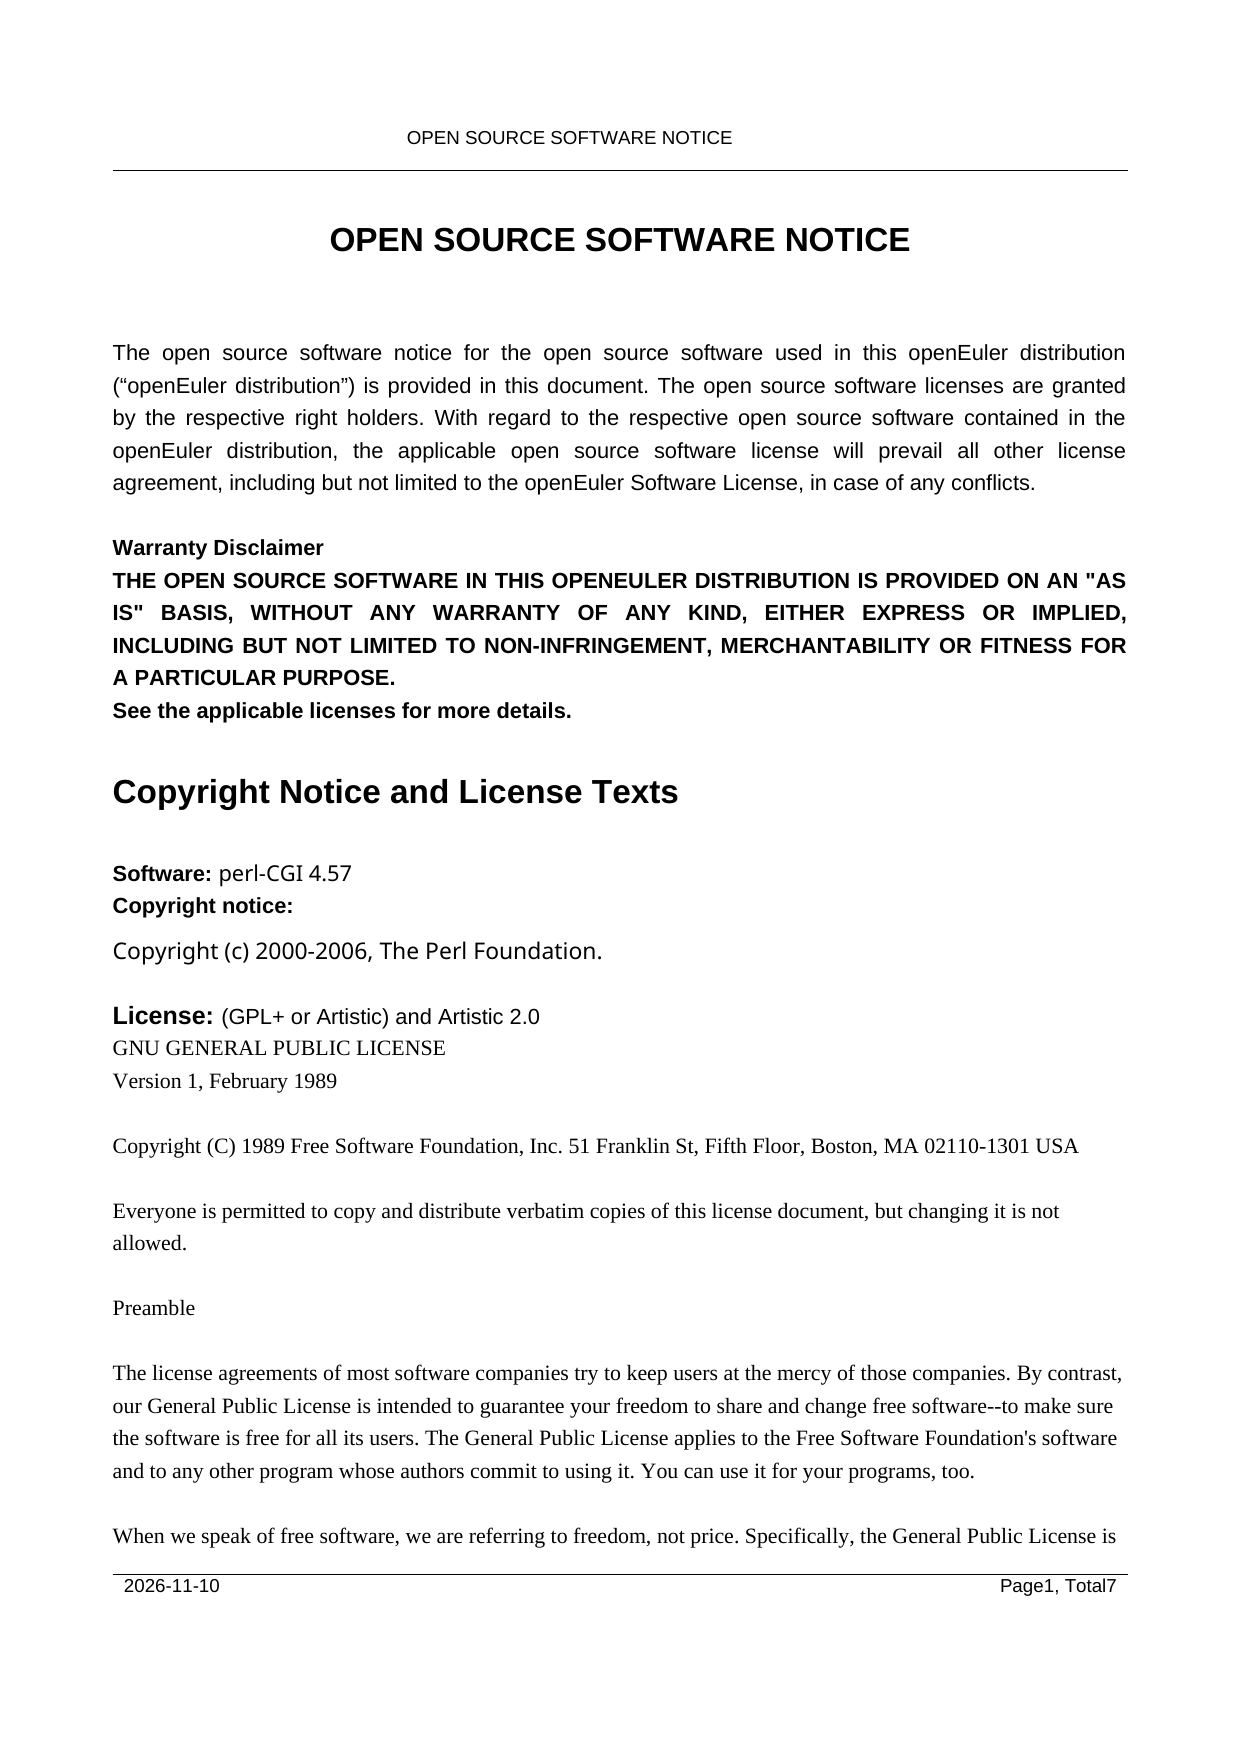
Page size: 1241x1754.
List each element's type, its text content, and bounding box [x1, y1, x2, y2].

text THE OPEN SOURCE SOFTWARE IN THIS OPENEULER DISTRIBUTION IS PROVIDED ON AN "AS IS" BASIS, WITHOUT ANY WARRANTY OF ANY KIND, EITHER EXPRESS OR IMPLIED, INCLUDING BUT NOT LIMITED TO NON-INFRINGEMENT, MERCHANTABILITY OR FITNESS FOR A PARTICULAR PURPOSE. See the applicable licenses for more details. [112, 564, 1128, 726]
text Copyright Notice and License Texts [112, 759, 1128, 824]
text Copyright notice: [112, 889, 1128, 921]
text License: (GPL+ or Artistic) and Artistic 2.0 [112, 999, 1128, 1031]
text OPEN SOURCE SOFTWARE NOTICE [112, 206, 1128, 271]
text The open source software notice for the open source software used in this openEuler distribution (“openEuler distribution”) is provided in this document. The open source software licenses are granted by the respective right holders. With regard to the respective open source software contained in the openEuler distribution, the applicable open source software license will prevail all other license agreement, including but not limited to the openEuler Software License, in case of any conflicts. [112, 336, 1128, 499]
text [112, 1031, 1128, 1551]
title Software: perl-CGI 4.57 [112, 856, 1128, 889]
text Copyright (c) 2000-2006, The Perl Foundation. [112, 934, 1128, 999]
text Warranty Disclaimer [112, 531, 1128, 564]
